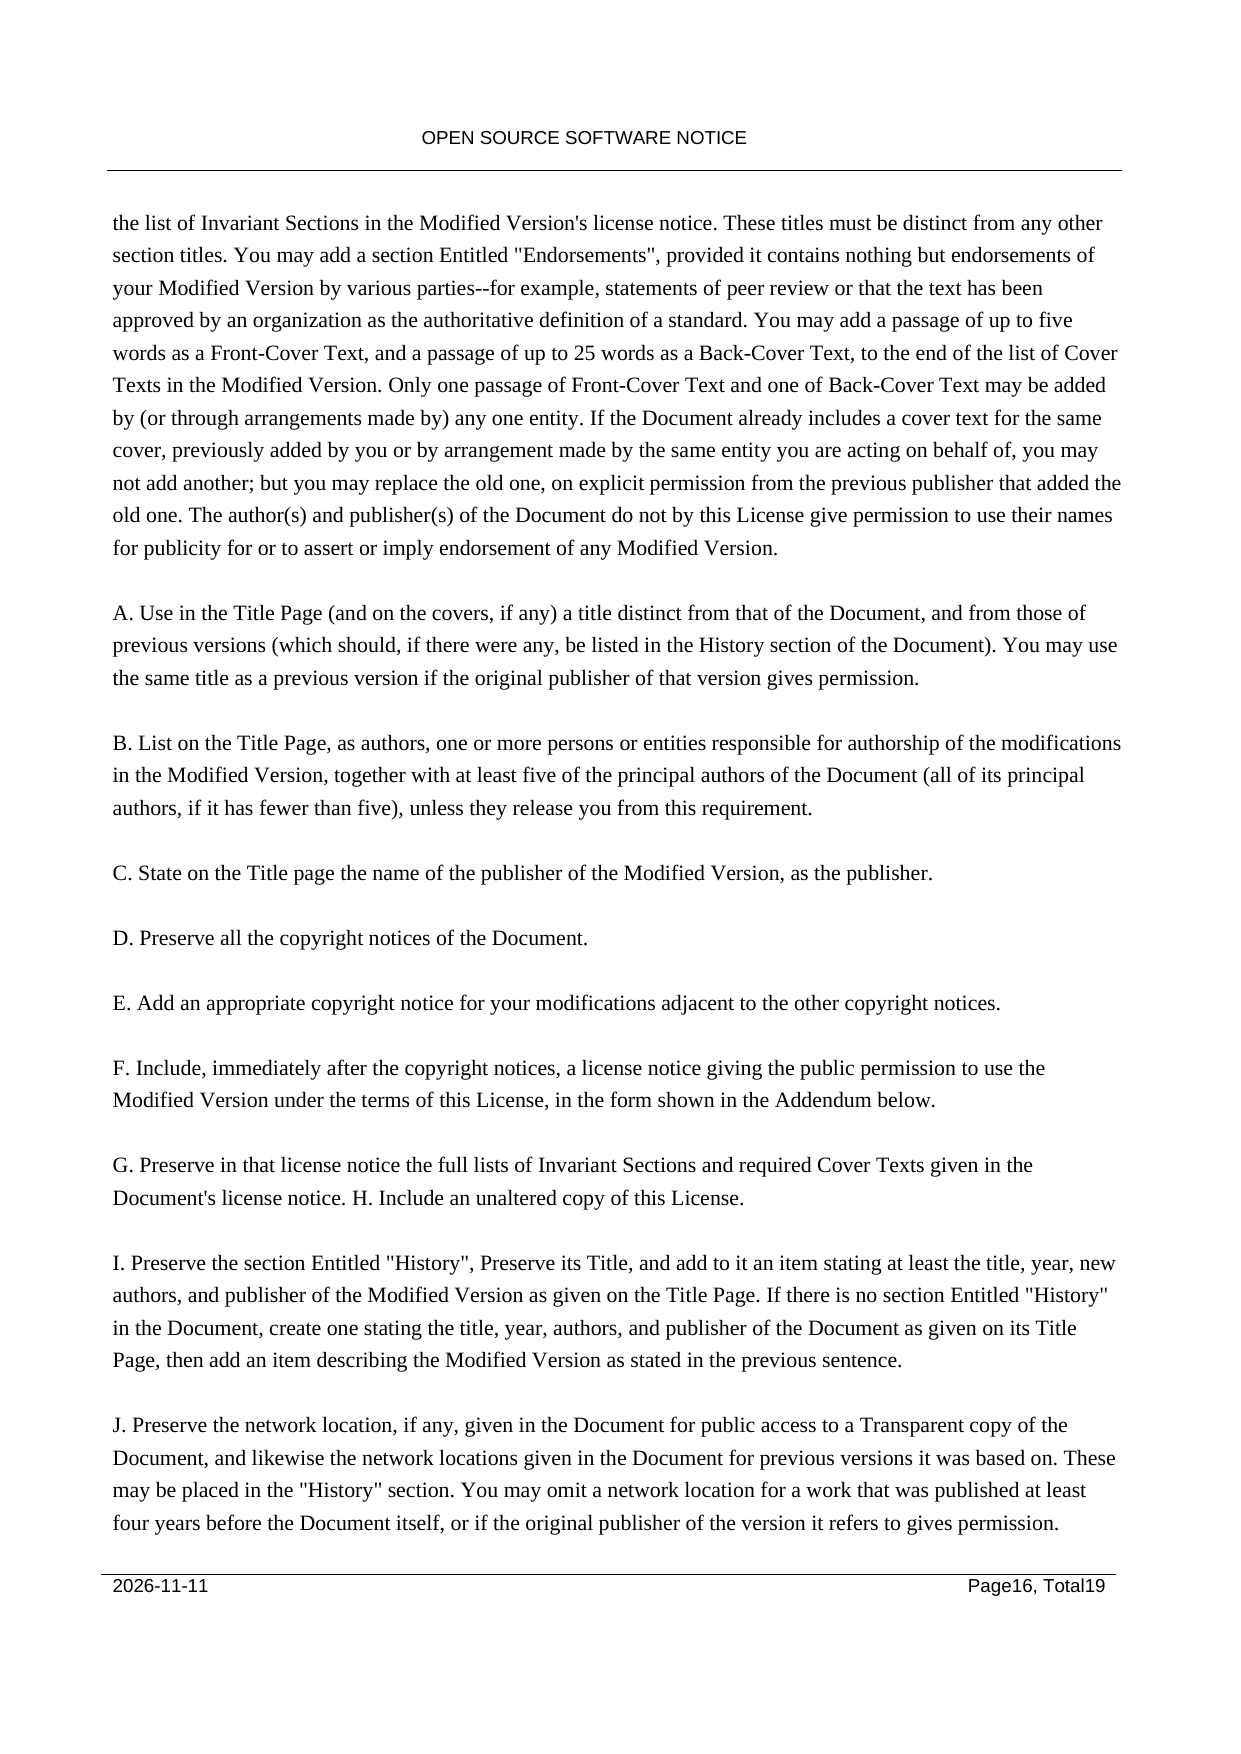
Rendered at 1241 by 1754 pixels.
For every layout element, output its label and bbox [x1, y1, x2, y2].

text [112, 206, 1128, 1539]
